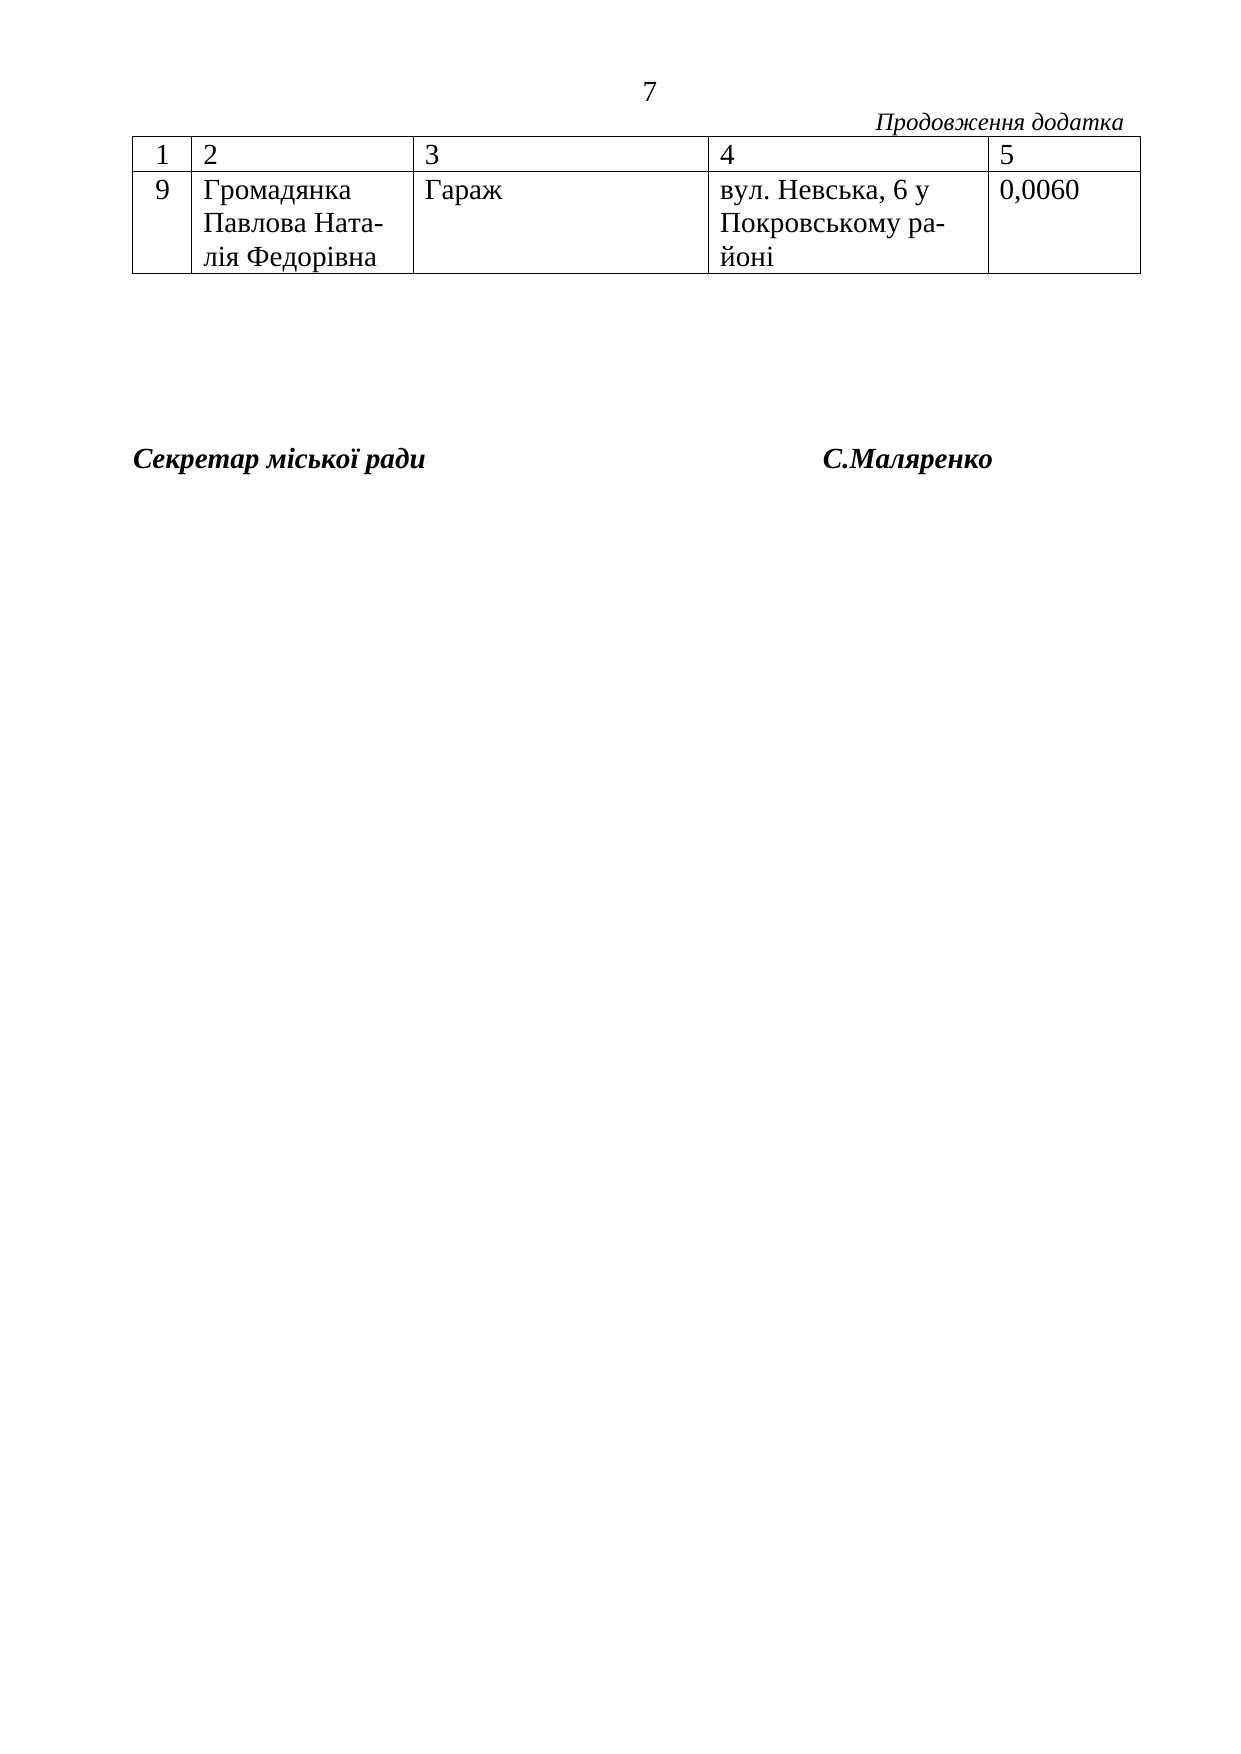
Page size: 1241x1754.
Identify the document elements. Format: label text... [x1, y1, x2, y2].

table_cell 9 [133, 172, 191, 272]
text Секретар міської ради С.Маляренко [133, 441, 1152, 475]
table_cell 5 [989, 137, 1140, 171]
table_cell Громадянка Павлова Ната-лія Федорівна [192, 172, 413, 272]
table_cell Гараж [414, 172, 708, 272]
table_cell 3 [414, 137, 708, 171]
table_cell 1 [133, 137, 191, 171]
table_cell 4 [709, 137, 988, 171]
table_cell вул. Невська, 6 у Покровському ра-йоні [709, 172, 988, 272]
table_cell 2 [192, 137, 413, 171]
table_cell 0,0060 [989, 172, 1140, 272]
